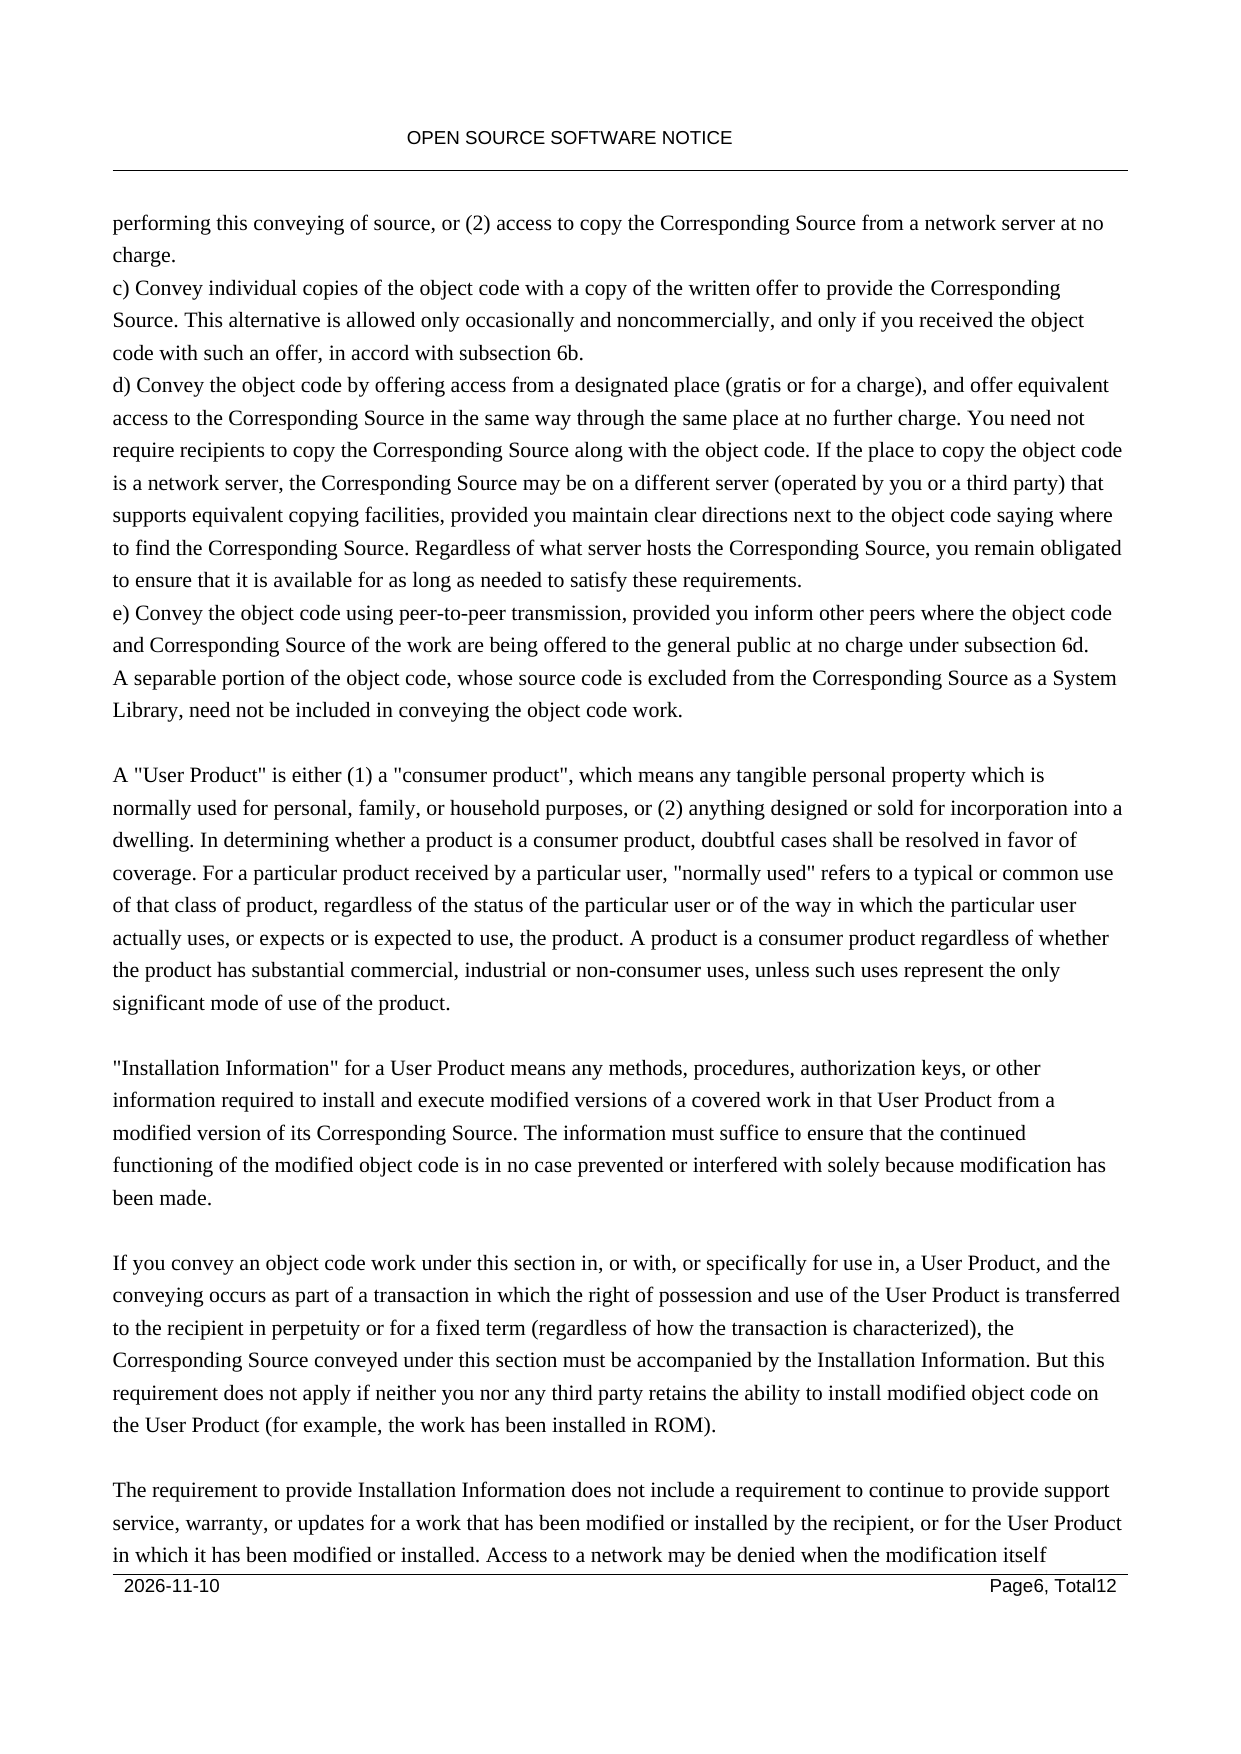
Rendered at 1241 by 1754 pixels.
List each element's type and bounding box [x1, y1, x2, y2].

text [112, 206, 1128, 1571]
